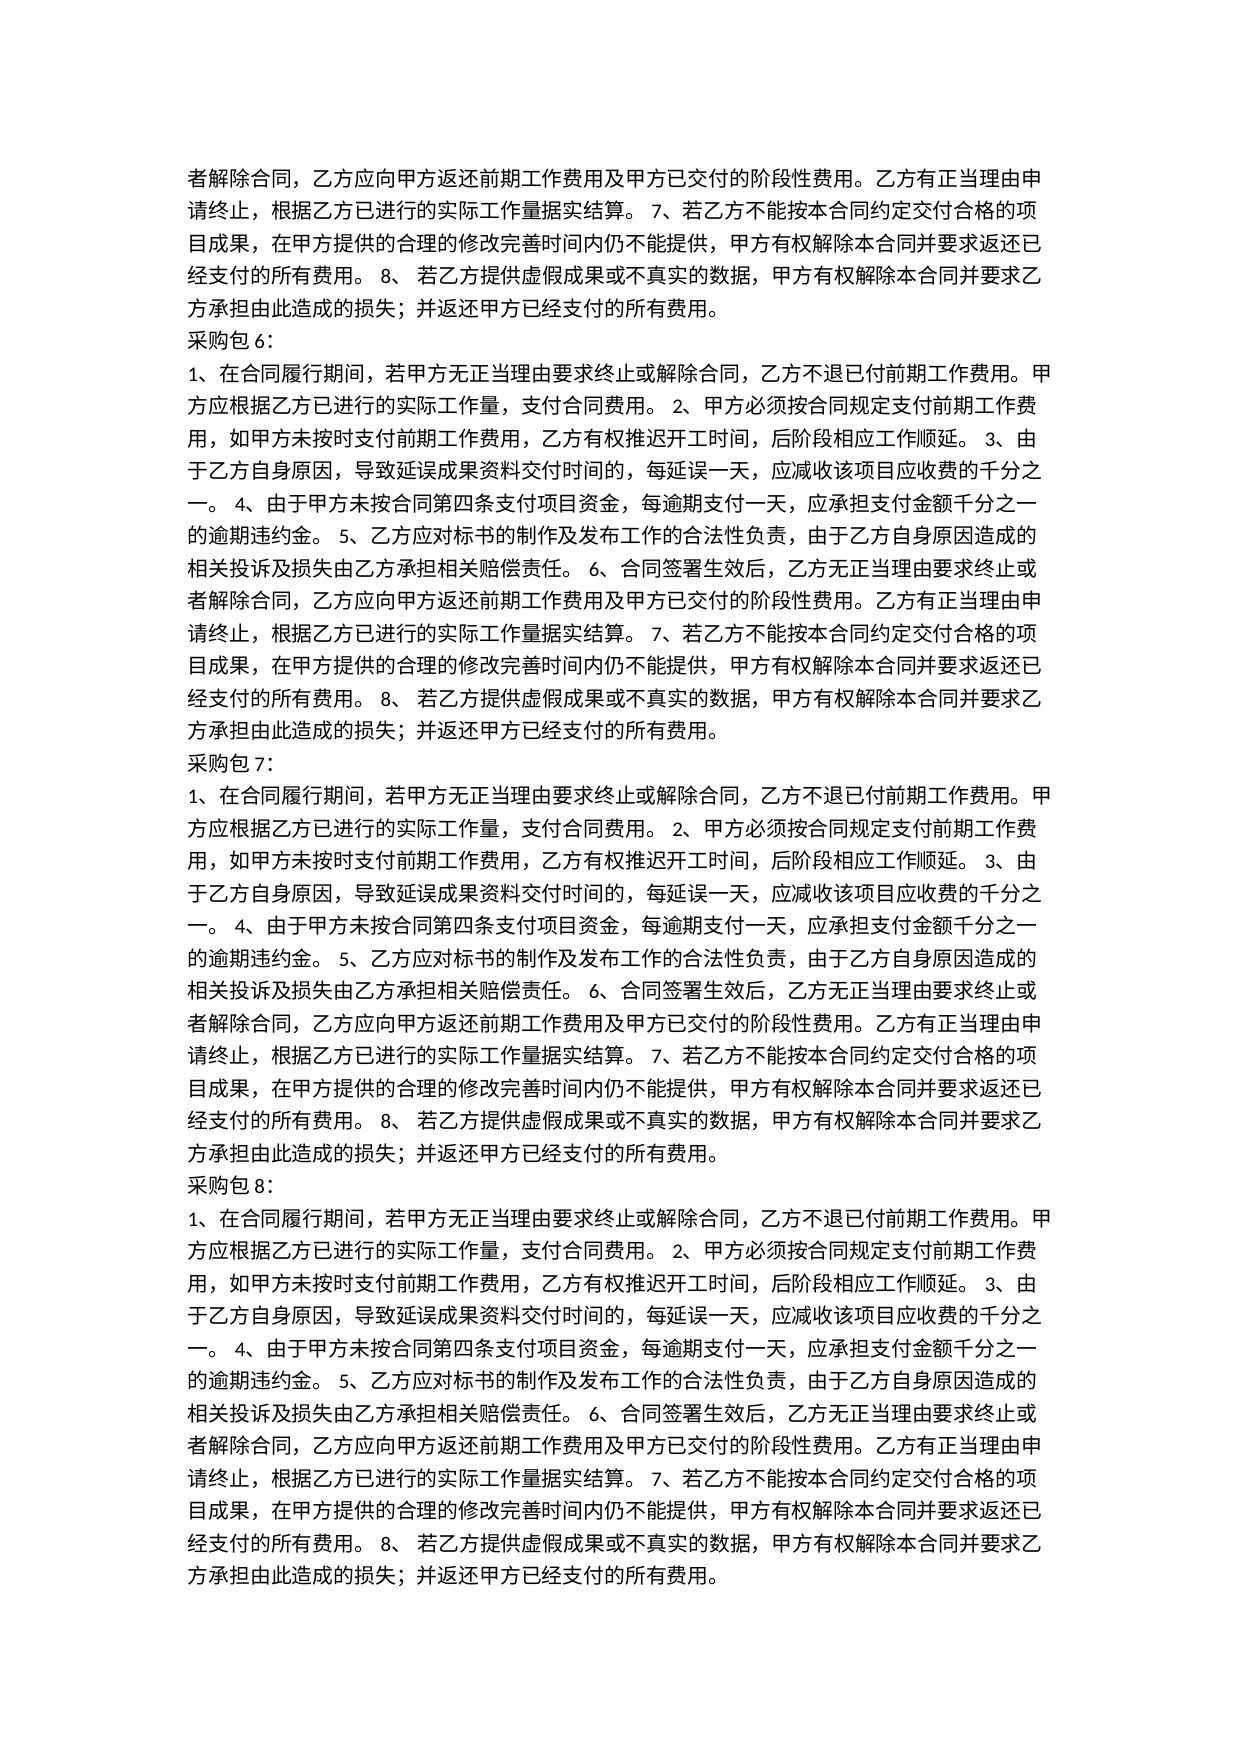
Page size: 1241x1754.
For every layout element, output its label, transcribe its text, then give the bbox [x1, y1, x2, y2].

text 采购包7： [187, 747, 1053, 779]
text 采购包8： [187, 1169, 1053, 1202]
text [187, 162, 1053, 324]
text 采购包6： [187, 324, 1053, 357]
